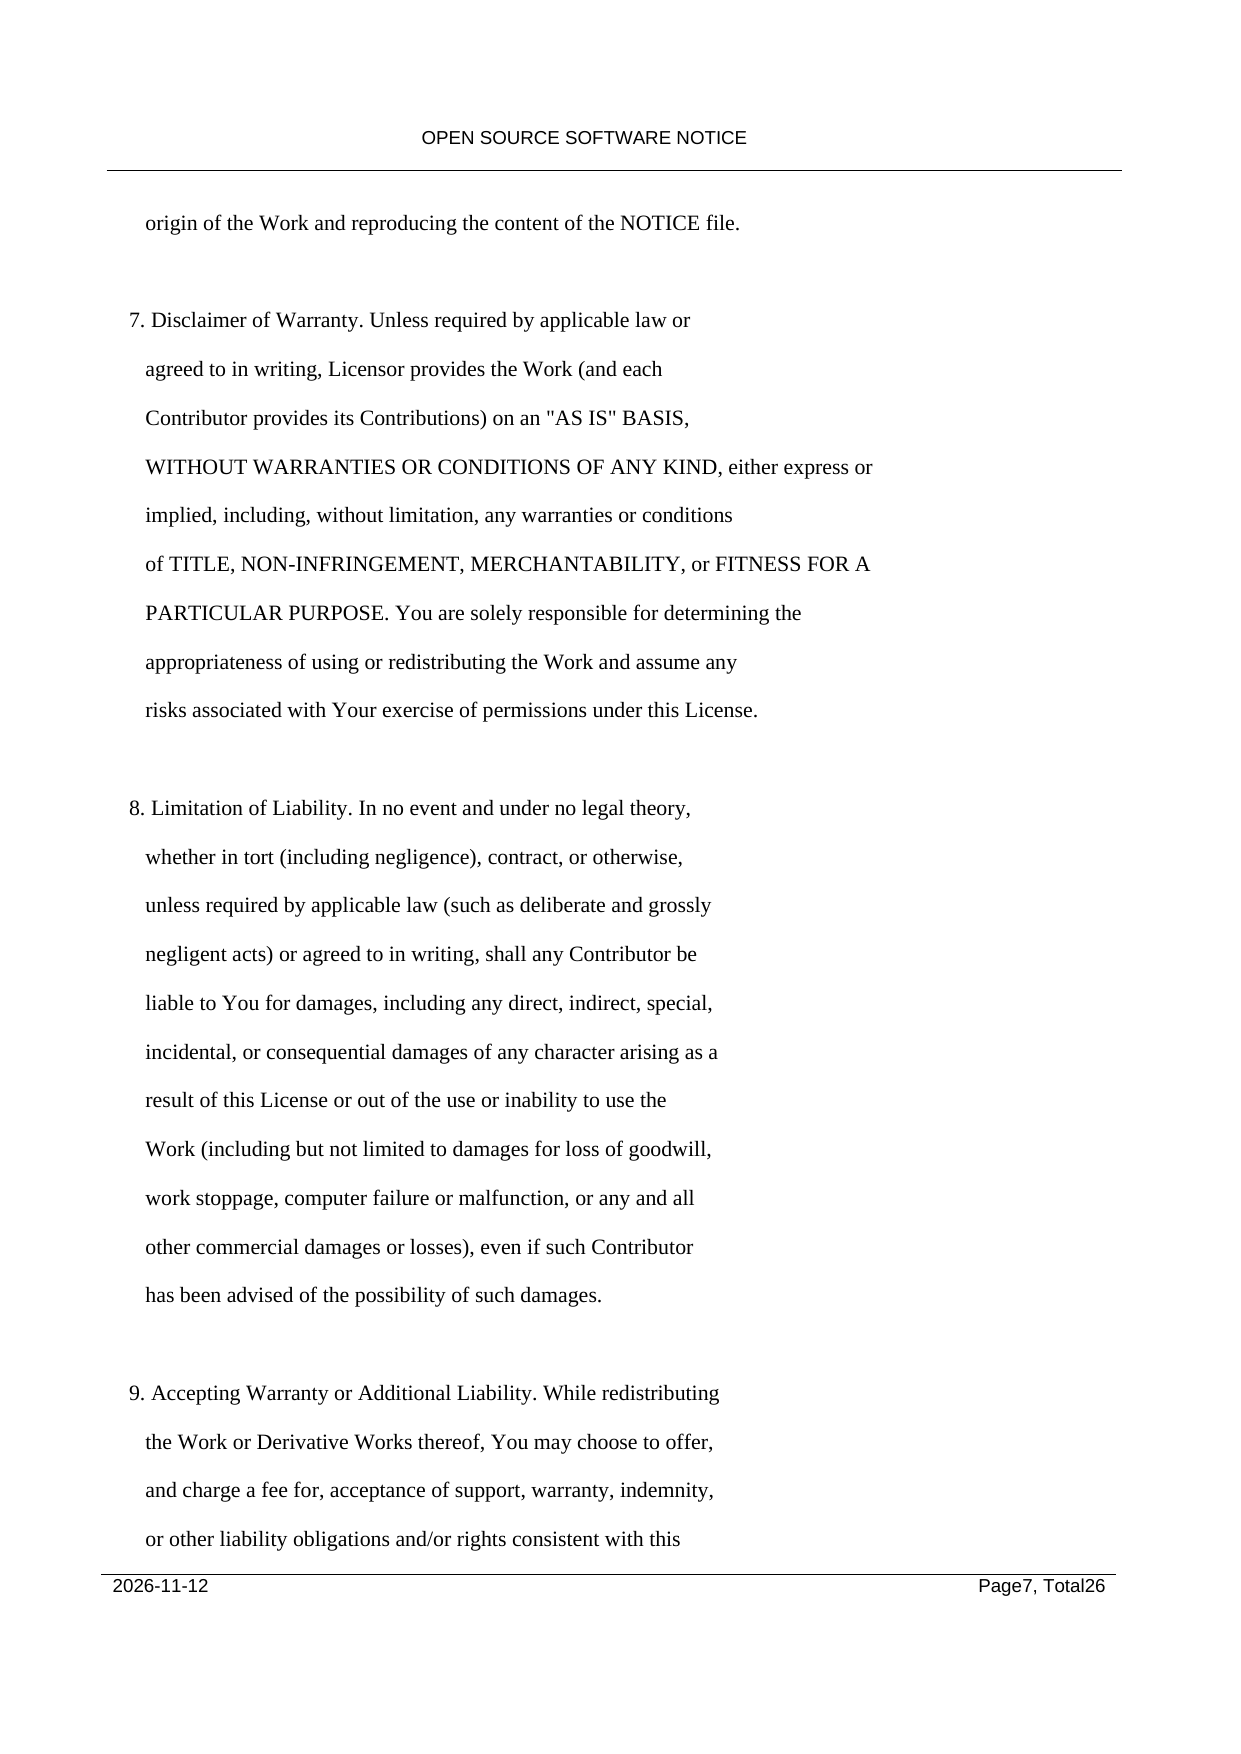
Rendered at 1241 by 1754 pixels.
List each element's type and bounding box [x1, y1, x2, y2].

text [112, 206, 1128, 1555]
